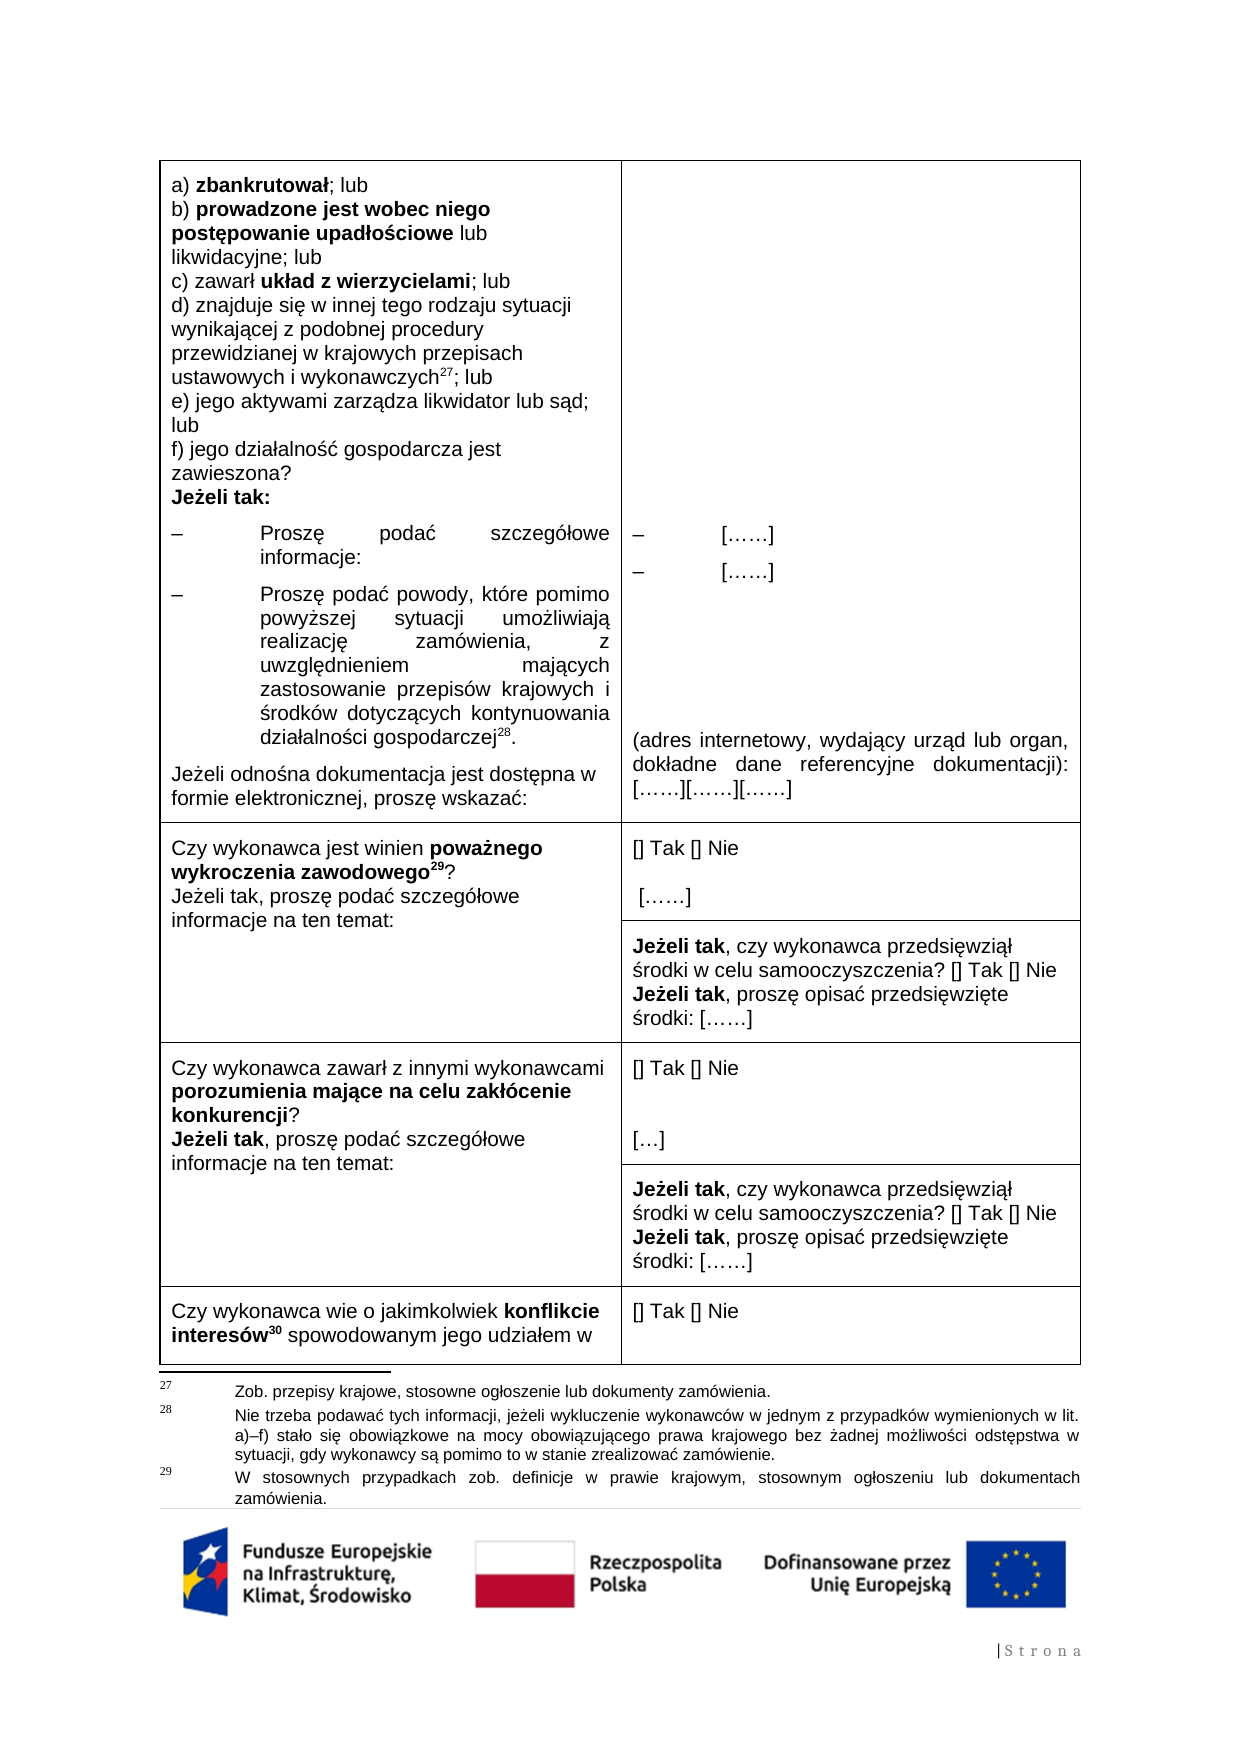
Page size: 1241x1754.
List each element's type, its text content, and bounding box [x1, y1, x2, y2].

table_cell [] Tak [] Nie [……] [……] (adres internetowy, wydający urząd lub organ, dokładne dane referencyjne dokumentacji): [……][……][……] [622, 161, 1080, 822]
table_cell [] Tak [] Nie [……] [622, 823, 1080, 920]
table_cell [] Tak [] Nie […] [622, 1287, 1080, 1364]
table_cell Jeżeli tak, czy wykonawca przedsięwziął środki w celu samooczyszczenia? [] Tak [] Nie Jeżeli tak, proszę opisać przedsięwzięte środki: [……] [622, 1165, 1080, 1286]
table_cell [] Tak [] Nie […] [622, 1043, 1080, 1164]
table_cell Czy wykonawca zawarł z innymi wykonawcami porozumienia mające na celu zakłócenie konkurencji? Jeżeli tak, proszę podać szczegółowe informacje na ten temat: [161, 1043, 621, 1286]
table_cell Jeżeli tak, czy wykonawca przedsięwziął środki w celu samooczyszczenia? [] Tak [] Nie Jeżeli tak, proszę opisać przedsięwzięte środki: [……] [622, 921, 1080, 1042]
table_cell Czy wykonawca jest winien poważnego wykroczenia zawodowego? Jeżeli tak, proszę podać szczegółowe informacje na ten temat: [161, 823, 621, 1042]
picture [159, 1510, 1105, 1642]
